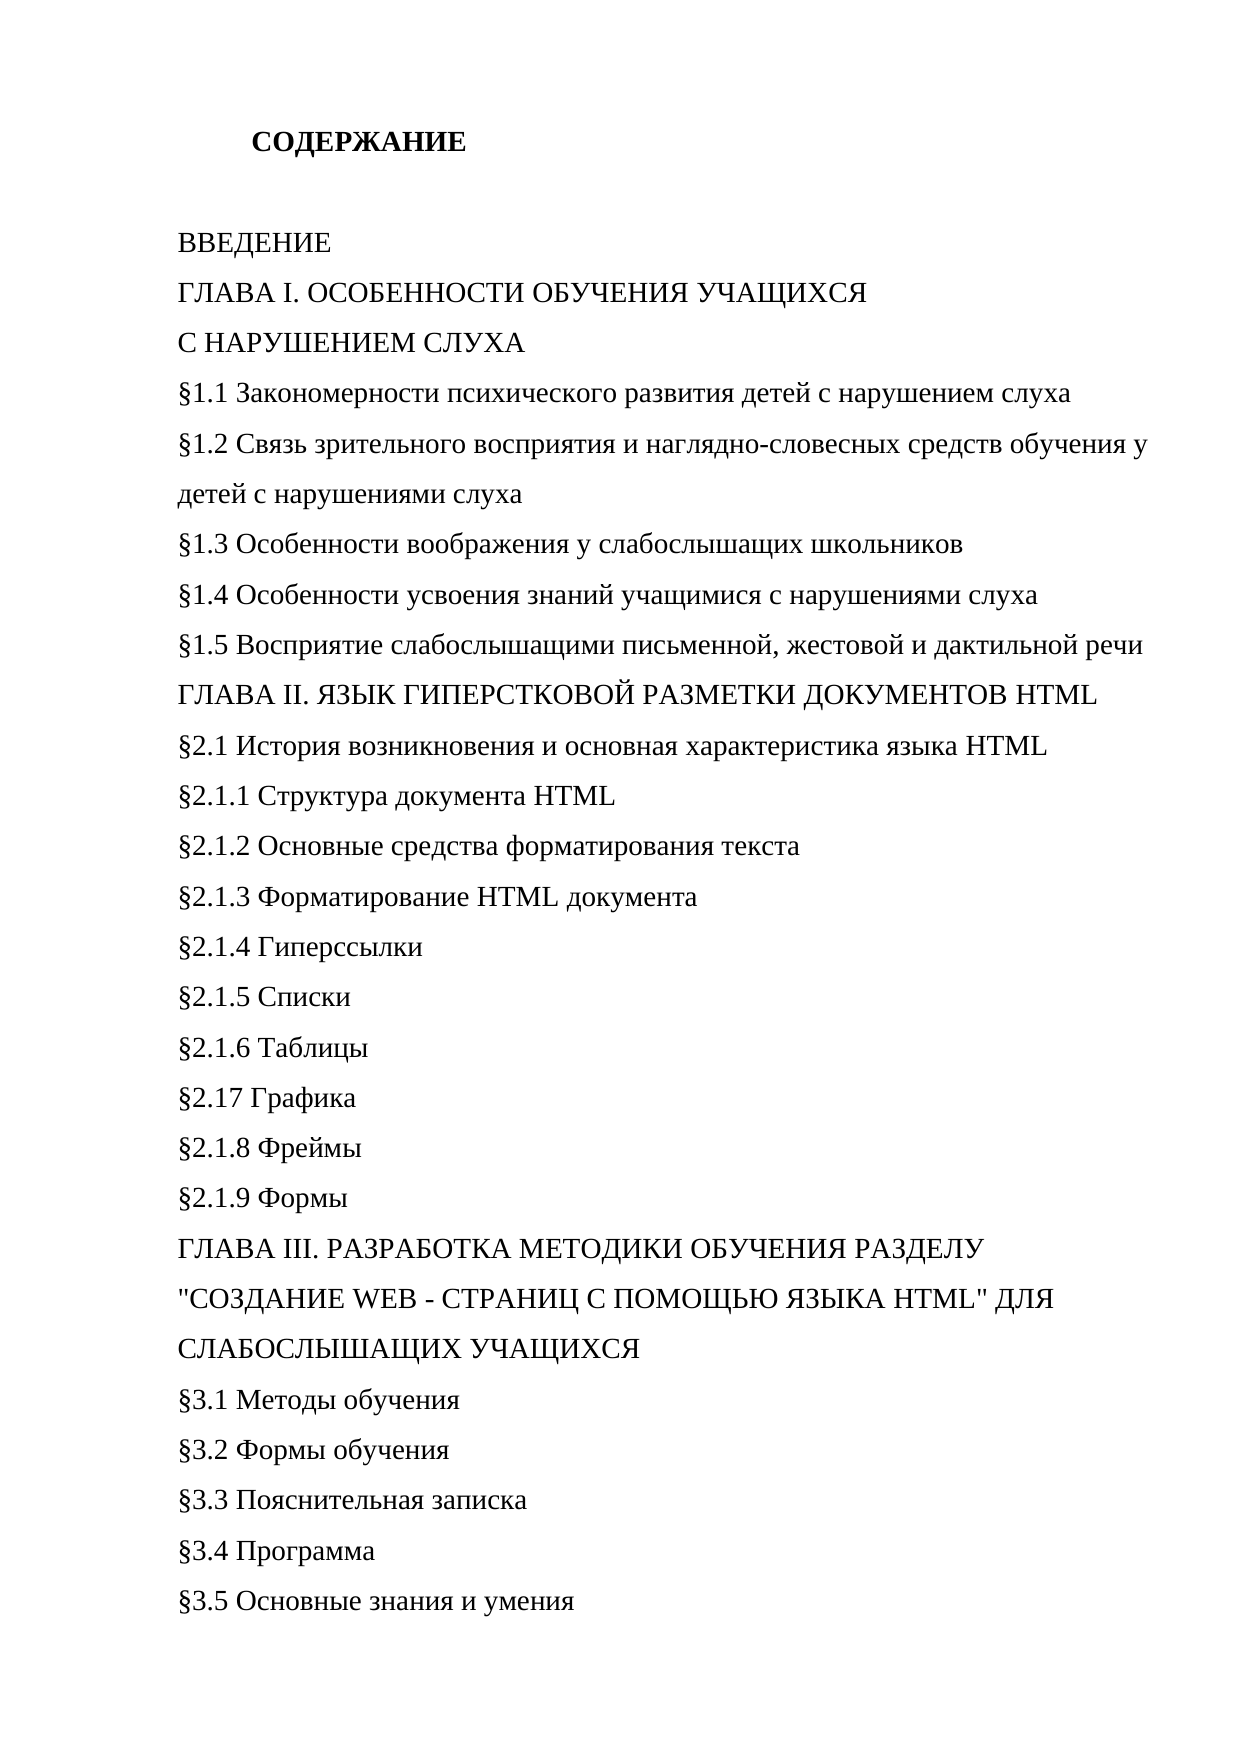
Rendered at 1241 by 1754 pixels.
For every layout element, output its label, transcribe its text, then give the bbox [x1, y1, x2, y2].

text §1.5 Восприятие слабослышащими письменной, жестовой и дактильной речи [177, 627, 1152, 661]
subtitle §2.1.9 Формы [177, 1181, 1152, 1214]
text §3.5 Основные знания и умения [177, 1583, 1152, 1617]
text §1.4 Особенности усвоения знаний учащимися с нарушениями слуха [177, 577, 1152, 610]
text ВВЕДЕНИЕ [177, 225, 1152, 258]
text ГЛАВА II. ЯЗЫК ГИПЕРСТКОВОЙ РАЗМЕТКИ ДОКУМЕНТОВ HTML [177, 677, 1152, 711]
text §3.1 Методы обучения [177, 1382, 1152, 1415]
text §1.1 Закономерности психического развития детей с нарушением слуха [177, 376, 1152, 409]
subtitle §2.17 Графика [177, 1080, 1152, 1113]
subtitle §2.1.6 Таблицы [177, 1030, 1152, 1063]
subtitle §2.1.5 Списки [177, 979, 1152, 1013]
text СОДЕРЖАНИЕ [177, 124, 1152, 158]
text §3.2 Формы обучения [177, 1432, 1152, 1466]
text ГЛАВА I. ОСОБЕННОСТИ ОБУЧЕНИЯ УЧАЩИХСЯ [177, 275, 1152, 308]
text §3.3 Пояснительная записка [177, 1482, 1152, 1516]
subtitle §2.1.2 Основные средства форматирования текста [177, 828, 1152, 862]
subtitle §2.1.3 Форматирование HTML документа [177, 879, 1152, 912]
text §2.1.1 Структура документа HTML [177, 778, 1152, 812]
text §2.1 История возникновения и основная характеристика языка HTML [177, 728, 1152, 761]
text ГЛАВА III. РАЗРАБОТКА МЕТОДИКИ ОБУЧЕНИЯ РАЗДЕЛУ "СОЗДАНИЕ WEB - СТРАНИЦ С ПОМОЩЬЮ ЯЗЫКА HTML" ДЛЯ СЛАБОСЛЫШАЩИХ УЧАЩИХСЯ [177, 1231, 1152, 1365]
text §3.4 Программа [177, 1533, 1152, 1566]
text С НАРУШЕНИЕМ СЛУХА [177, 325, 1152, 359]
text §1.3 Особенности воображения у слабослышащих школьников [177, 527, 1152, 560]
subtitle §2.1.8 Фреймы [177, 1130, 1152, 1164]
subtitle §2.1.4 Гиперссылки [177, 929, 1152, 963]
text §1.2 Связь зрительного восприятия и наглядно-словесных средств обучения у детей с нарушениями слуха [177, 426, 1152, 510]
